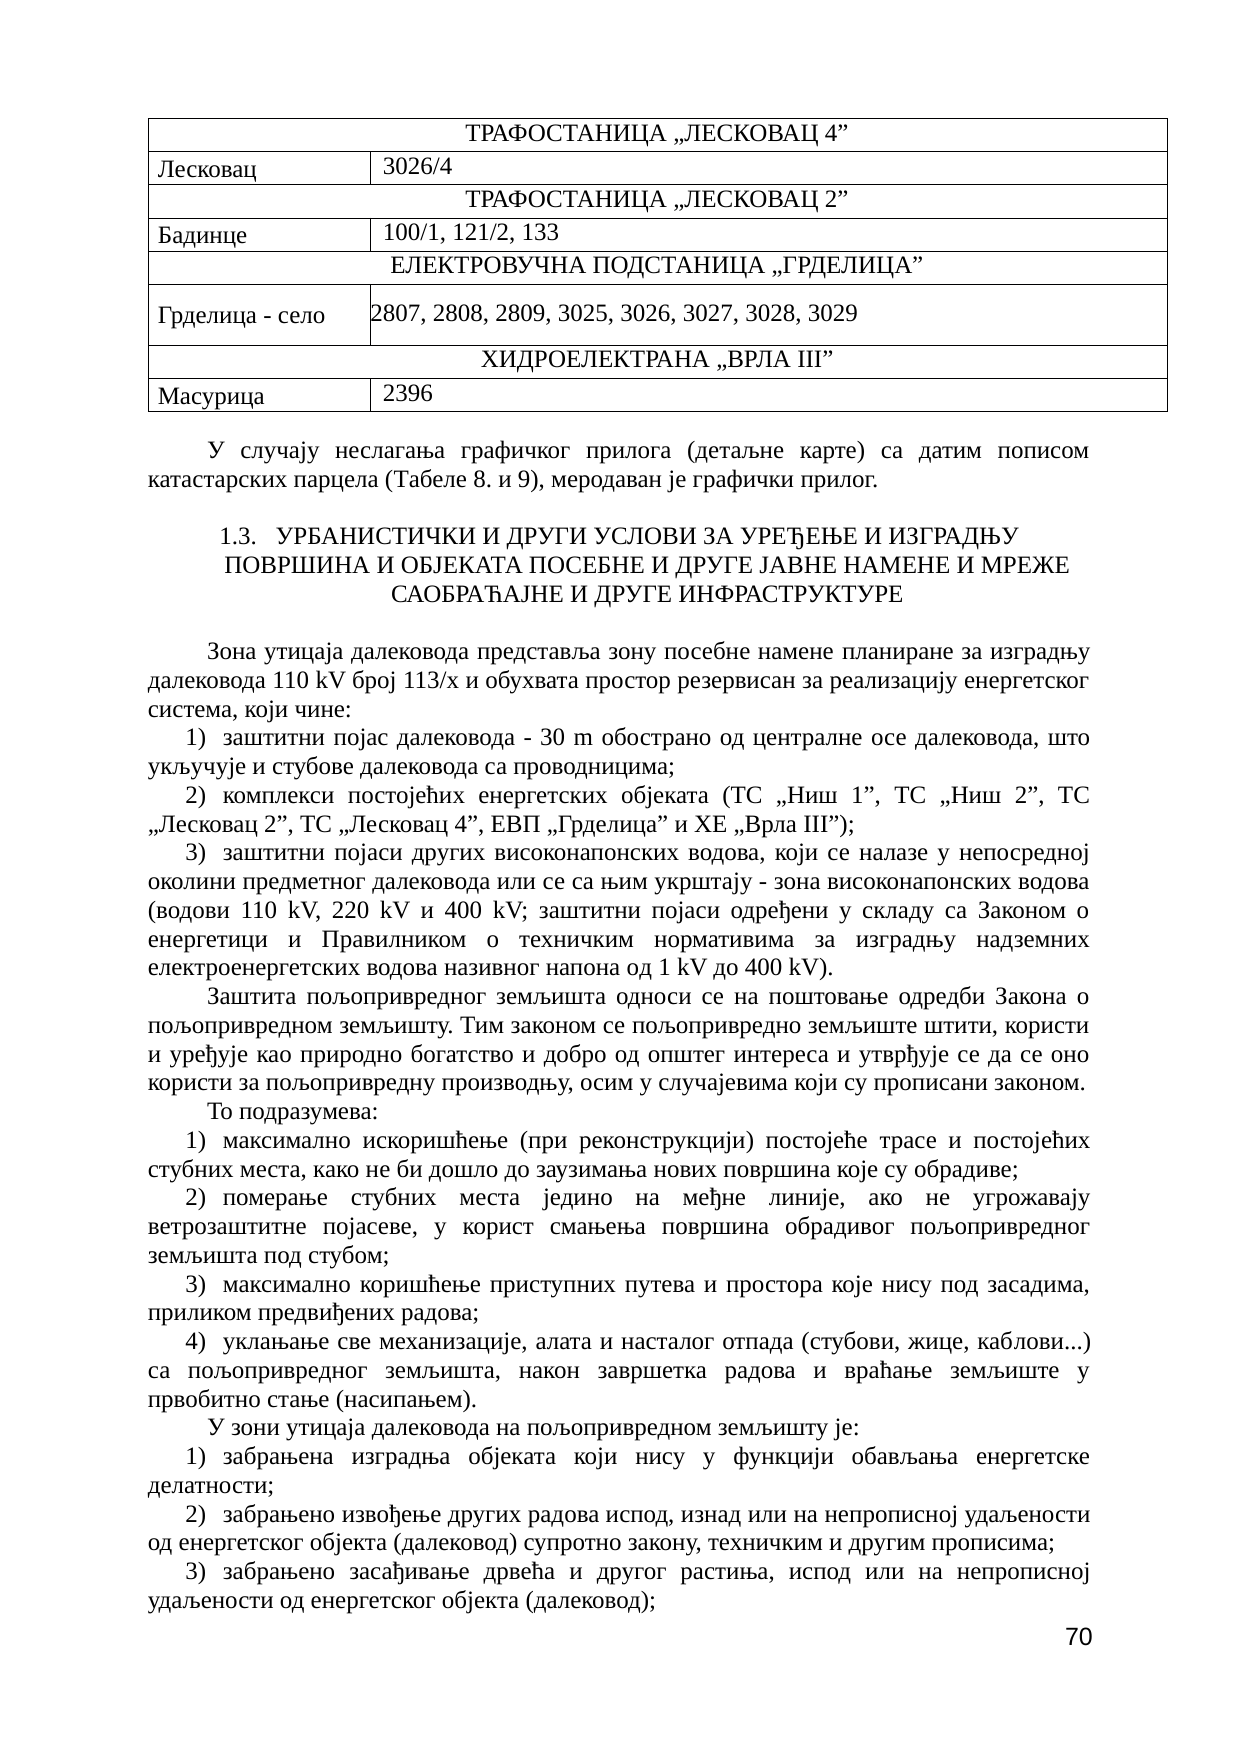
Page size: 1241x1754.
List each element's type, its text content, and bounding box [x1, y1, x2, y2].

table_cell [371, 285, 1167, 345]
list забрањено извођење других радова испод, изнад или на непрописној удаљености од енергетског објекта (далековод) супротно закону, техничким и другим прописима; [148, 1499, 1091, 1556]
list комплекси постојећих енергетских објеката (ТС „Ниш 1”, ТС „Ниш 2”, ТС „Лесковац 2”, ТС „Лесковац 4”, ЕВП „Грделица” и ХЕ „Врла III”); [148, 780, 1091, 837]
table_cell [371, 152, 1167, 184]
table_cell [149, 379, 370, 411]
list забрањена изградња објеката који нису у функцији обављања енергетске делатности; [148, 1441, 1091, 1499]
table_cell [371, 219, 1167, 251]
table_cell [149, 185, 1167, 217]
text У зони утицаја далековода на пољопривредном земљишту је: [148, 1412, 1090, 1441]
list заштитни појас далековода - 30 m обострано од централне осе далековода, што укључује и стубове далековода са проводницима; [148, 722, 1091, 780]
list максимално коришћење приступних путева и простора које нису под засадима, приликом предвиђених радова; [148, 1269, 1091, 1326]
list заштитни појаси других високонапонских водова, који се налазе у непосредној околини предметног далековода или се са њим укрштају - зона високонапонских водова (водови 110 kV, 220 kV и 400 kV; заштитни појаси одређени у складу са Законом о енергетици и Правилником о техничким нормативима за изградњу надземних електроенергетских водова називног напона од 1 kV до 400 kV). [148, 837, 1091, 981]
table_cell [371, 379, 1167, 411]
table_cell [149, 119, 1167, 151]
text Зона утицаја далековода представља зону посебне намене планиране за изградњу далековода 110 kV број 113/x и обухвата простор резервисан за реализацију енергетског система, који чине: [148, 636, 1090, 722]
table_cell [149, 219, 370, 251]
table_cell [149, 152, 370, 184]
text У случају неслагања графичког прилога (детаљне карте) са датим пописом катастарских парцела (Табеле 8. и 9), меродаван је графички прилог. [148, 435, 1090, 492]
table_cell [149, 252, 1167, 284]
list уклањање све механизације, алата и насталог отпада (стубови, жице, каблови...) са пољопривредног земљишта, након завршетка радова и враћање земљиште у првобитно стање (насипањем). [148, 1326, 1091, 1412]
text Заштита пољопривредног земљишта односи се на поштовање одредби Закона о пољопривредном земљишту. Тим законом се пољопривредно земљиште штити, користи и уређује као природно богатство и добро од општег интереса и утврђује се да се оно користи за пољопривредну производњу, осим у случајевима који су прописани законом. [148, 981, 1090, 1096]
list забрањено засађивање дрвећа и другог растиња, испод или на непрописној удаљености од енергетског објекта (далековод); [148, 1556, 1091, 1614]
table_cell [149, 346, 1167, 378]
list максимално искоришћење (при реконструкцији) постојеће трасе и постојећих стубних места, како не би дошло до заузимања нових површина које су обрадиве; [148, 1125, 1091, 1182]
list померање стубних места једино на међне линије, ако не угрожавају ветрозаштитне појасеве, у корист смањења површина обрадивог пољопривредног земљишта под стубом; [148, 1182, 1091, 1269]
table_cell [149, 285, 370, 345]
text То подразумева: [148, 1096, 1090, 1125]
text 1.3. УРБАНИСТИЧКИ И ДРУГИ УСЛОВИ ЗА УРЕЂЕЊЕ И ИЗГРАДЊУ ПОВРШИНА И ОБЈЕКАТА ПОСЕБНЕ И ДРУГЕ ЈАВНЕ НАМЕНЕ И МРЕЖЕ САОБРАЋАЈНЕ И ДРУГЕ ИНФРАСТРУКТУРЕ [148, 521, 1090, 607]
